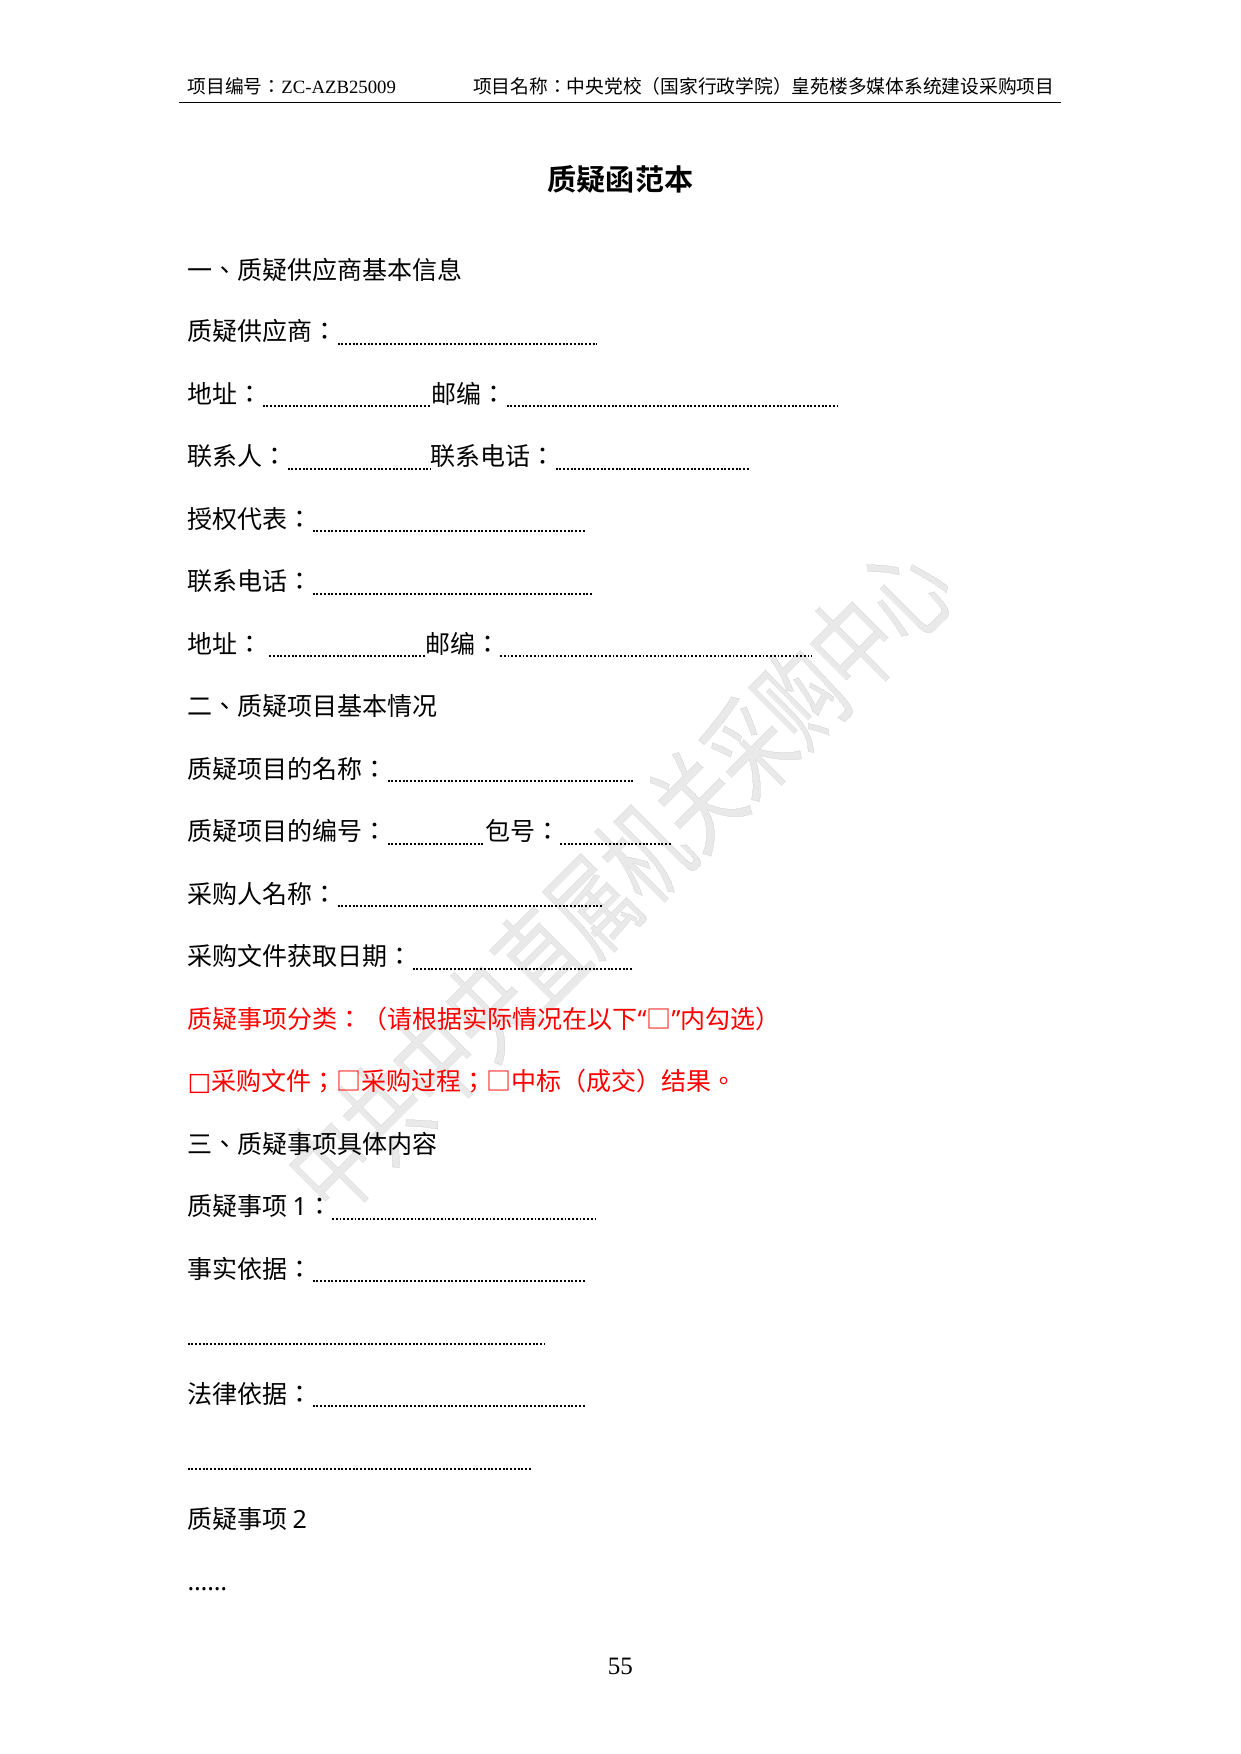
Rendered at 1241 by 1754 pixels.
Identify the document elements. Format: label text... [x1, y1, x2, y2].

text 质疑事项分类：（请根据实际情况在以下“□”内勾选） [187, 978, 1053, 1041]
text 二、质疑项目基本情况 [187, 666, 1053, 728]
text 地址： 邮编： [187, 603, 1053, 666]
text 联系人： 联系电话： [187, 416, 1053, 478]
text 质疑事项2 [187, 1478, 1053, 1541]
text 地址： 邮编： [187, 353, 1053, 416]
text □采购文件；□采购过程；□中标（成交）结果。 [187, 1041, 1053, 1103]
text …… [187, 1541, 1053, 1603]
text 采购文件获取日期： [187, 916, 1053, 978]
text 质疑事项1： [187, 1166, 1053, 1228]
text 质疑项目的名称： [187, 728, 1053, 791]
text 法律依据： [187, 1353, 1053, 1416]
text 质疑函范本 [187, 150, 1053, 200]
text 联系电话： [187, 541, 1053, 603]
text 三、质疑事项具体内容 [187, 1103, 1053, 1166]
text 质疑供应商： [187, 291, 1053, 353]
text 质疑项目的编号： 包号： [187, 791, 1053, 853]
text 事实依据： [187, 1228, 1053, 1291]
text 一、质疑供应商基本信息 [187, 232, 1053, 291]
text 采购人名称： [187, 853, 1053, 916]
text 授权代表： [187, 478, 1053, 541]
